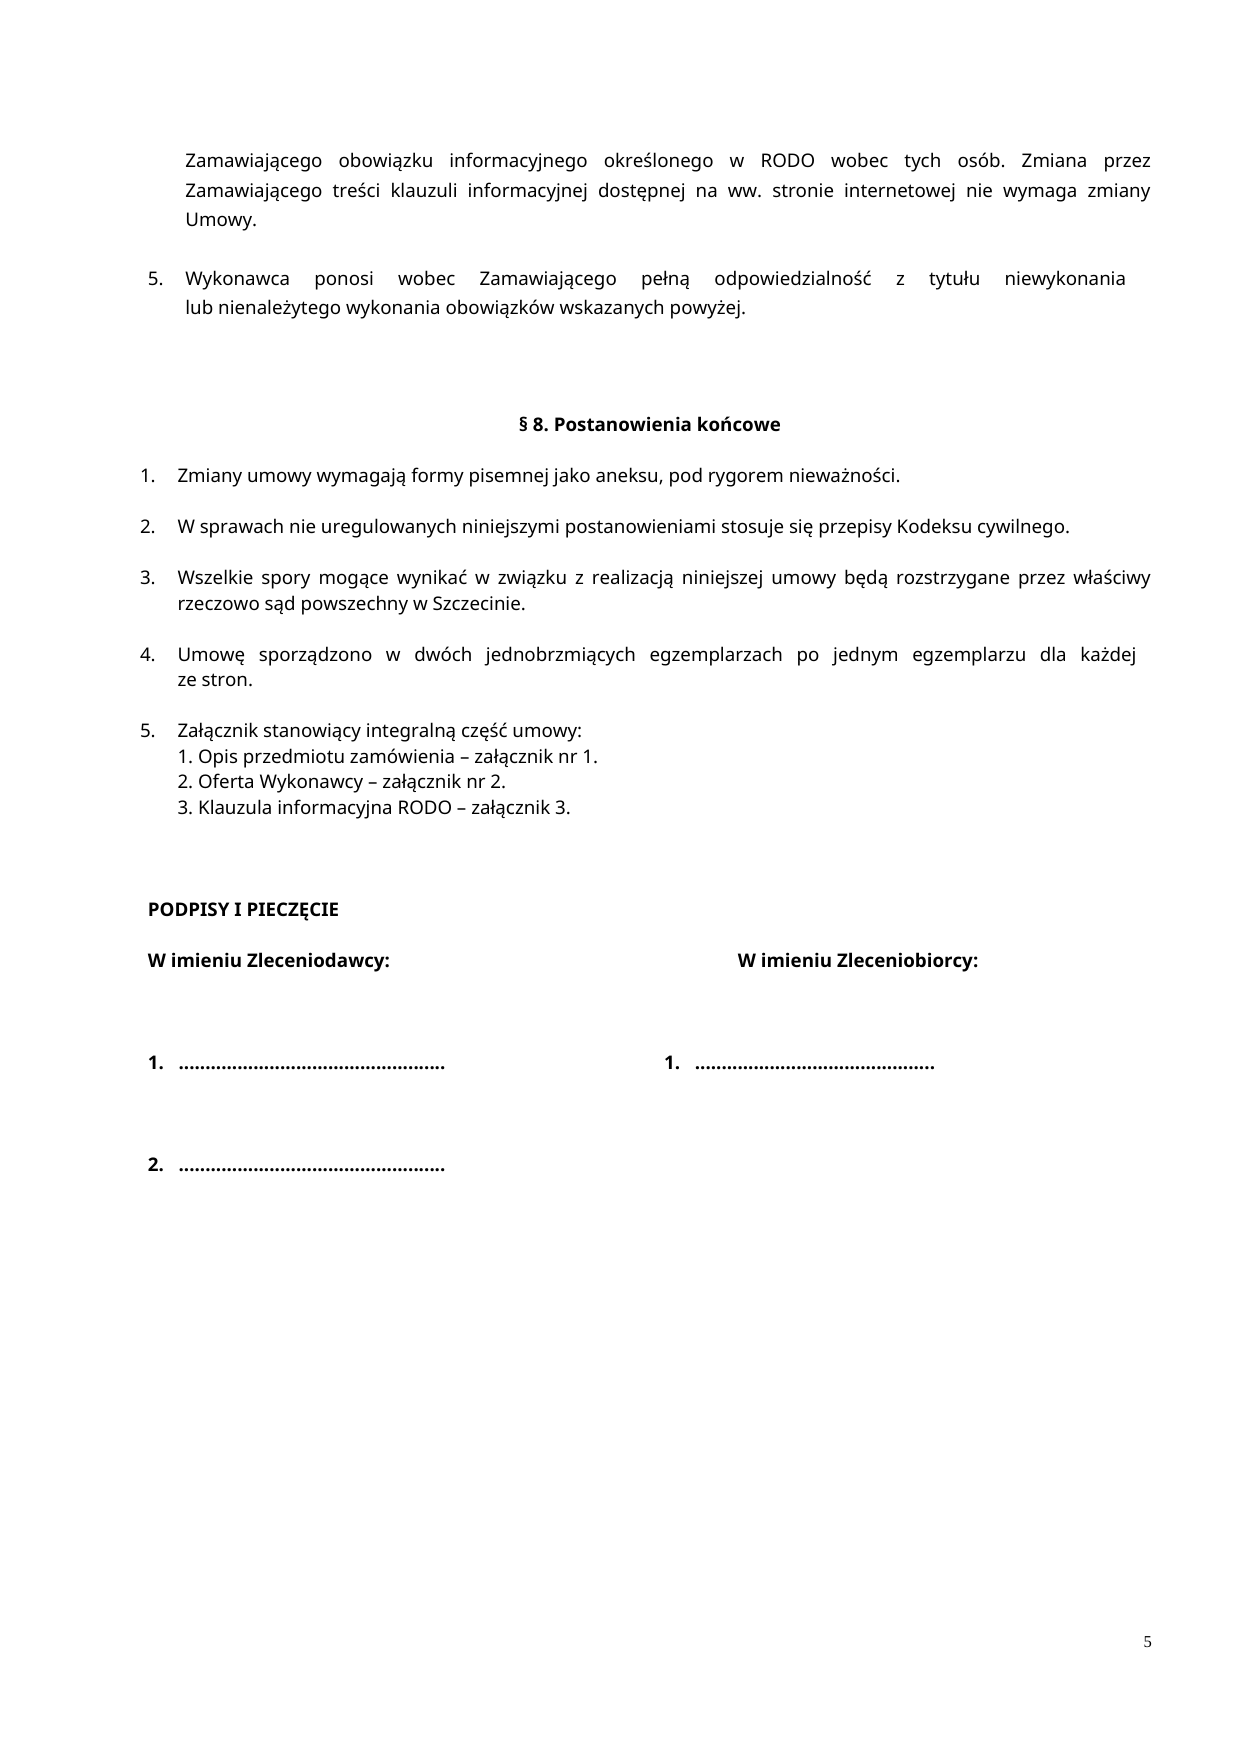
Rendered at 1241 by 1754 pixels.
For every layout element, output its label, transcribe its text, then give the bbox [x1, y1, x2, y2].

text PODPISY I PIECZĘCIE [148, 896, 1152, 922]
list Wszelkie spory mogące wynikać w związku z realizacją niniejszej umowy będą rozstrzygane przez właściwy rzeczowo sąd powszechny w Szczecinie. [140, 564, 1152, 615]
list Zmiany umowy wymagają formy pisemnej jako aneksu, pod rygorem nieważności. [140, 462, 1152, 488]
text 1. Opis przedmiotu zamówienia – załącznik nr 1. [177, 743, 1152, 768]
text W imieniu Zleceniodawcy: W imieniu Zleceniobiorcy: [148, 947, 1152, 973]
list Załącznik stanowiący integralną część umowy: [140, 717, 1152, 743]
text § 8. Postanowienia końcowe [148, 411, 1152, 437]
text 2. .................................................. [148, 1151, 1152, 1177]
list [185, 148, 1152, 232]
text 3. Klauzula informacyjna RODO – załącznik 3. [177, 794, 1152, 819]
text 1. .................................................. 1. ............................................. [148, 1049, 1152, 1075]
list Wykonawca ponosi wobec Zamawiającego pełną odpowiedzialność z tytułu niewykonania lub nienależytego wykonania obowiązków wskazanych powyżej. [148, 265, 1152, 319]
list W sprawach nie uregulowanych niniejszymi postanowieniami stosuje się przepisy Kodeksu cywilnego. [140, 513, 1152, 539]
text 2. Oferta Wykonawcy – załącznik nr 2. [177, 768, 1152, 794]
list Umowę sporządzono w dwóch jednobrzmiących egzemplarzach po jednym egzemplarzu dla każdej ze stron. [140, 641, 1152, 692]
